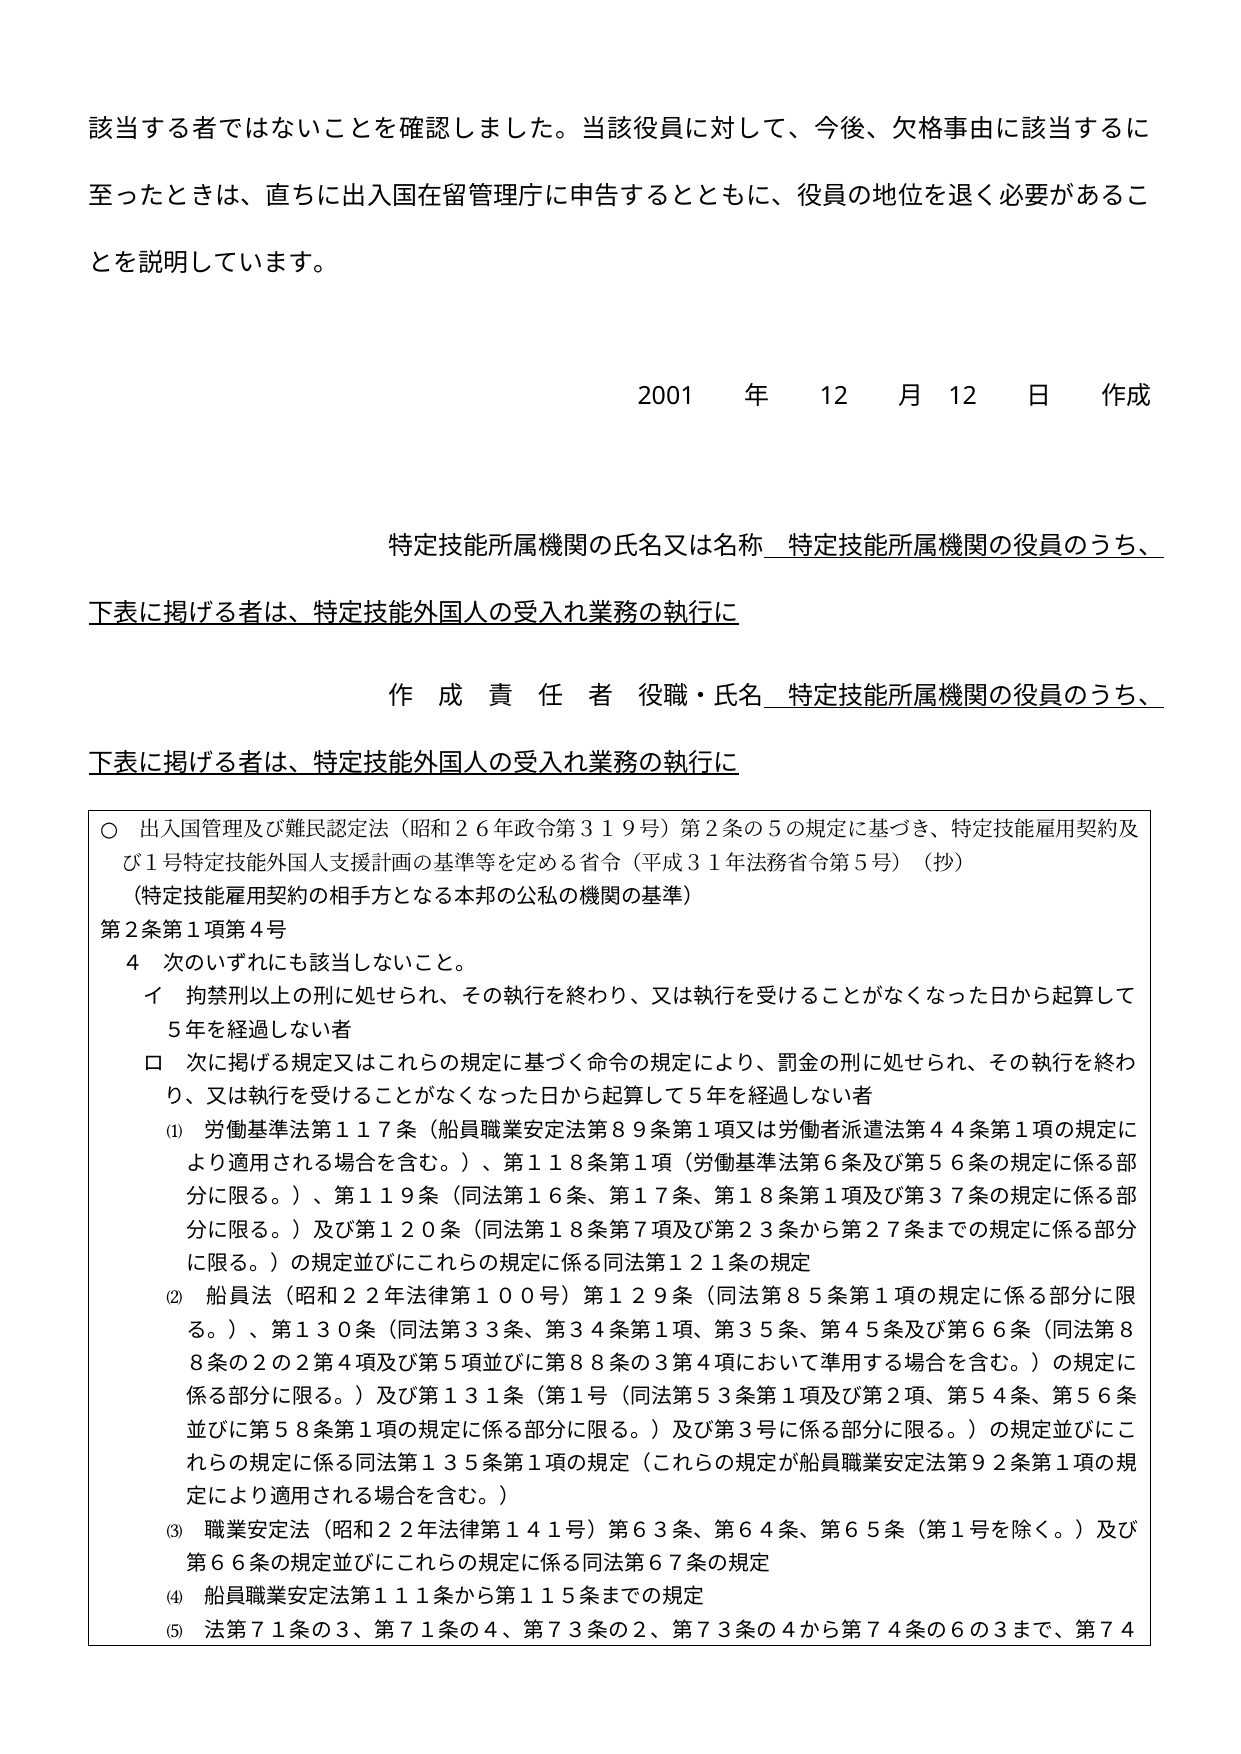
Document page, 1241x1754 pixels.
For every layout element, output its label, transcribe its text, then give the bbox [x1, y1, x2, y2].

text 2001 年 12 月 12 日 作成 [89, 360, 1152, 427]
text 作 成 責 任 者 役職・氏名 特定技能所属機関の役員のうち、下表に掲げる者は、特定技能外国人の受入れ業務の執行に [89, 660, 1152, 794]
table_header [89, 811, 1150, 1645]
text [89, 94, 1152, 294]
text 特定技能所属機関の氏名又は名称 特定技能所属機関の役員のうち、下表に掲げる者は、特定技能外国人の受入れ業務の執行に [89, 510, 1152, 644]
